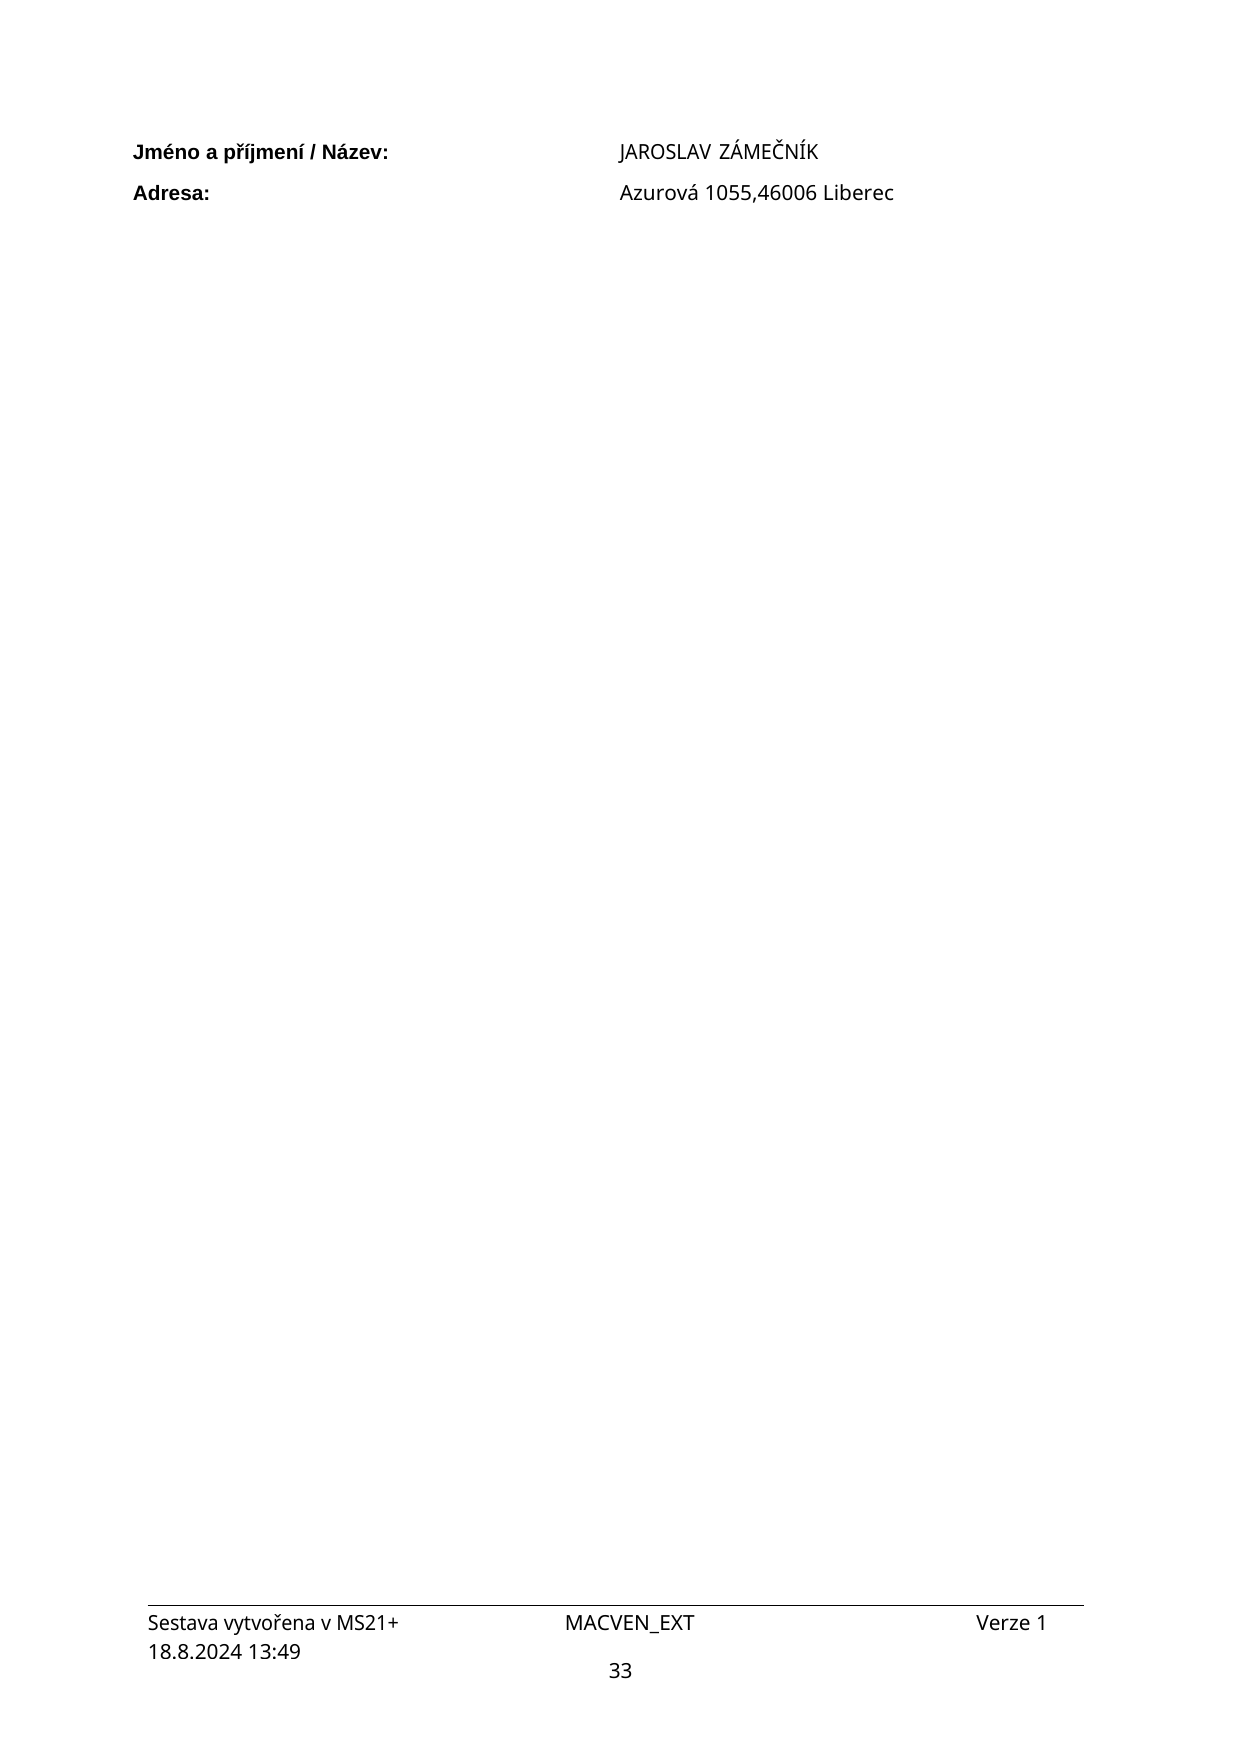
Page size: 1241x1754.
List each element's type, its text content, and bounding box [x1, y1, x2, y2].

text Jméno a příjmení / Název: JAROSLAV ZÁMEČNÍK [133, 137, 1167, 166]
text Adresa: Azurová 1055,46006 Liberec [133, 178, 1167, 206]
